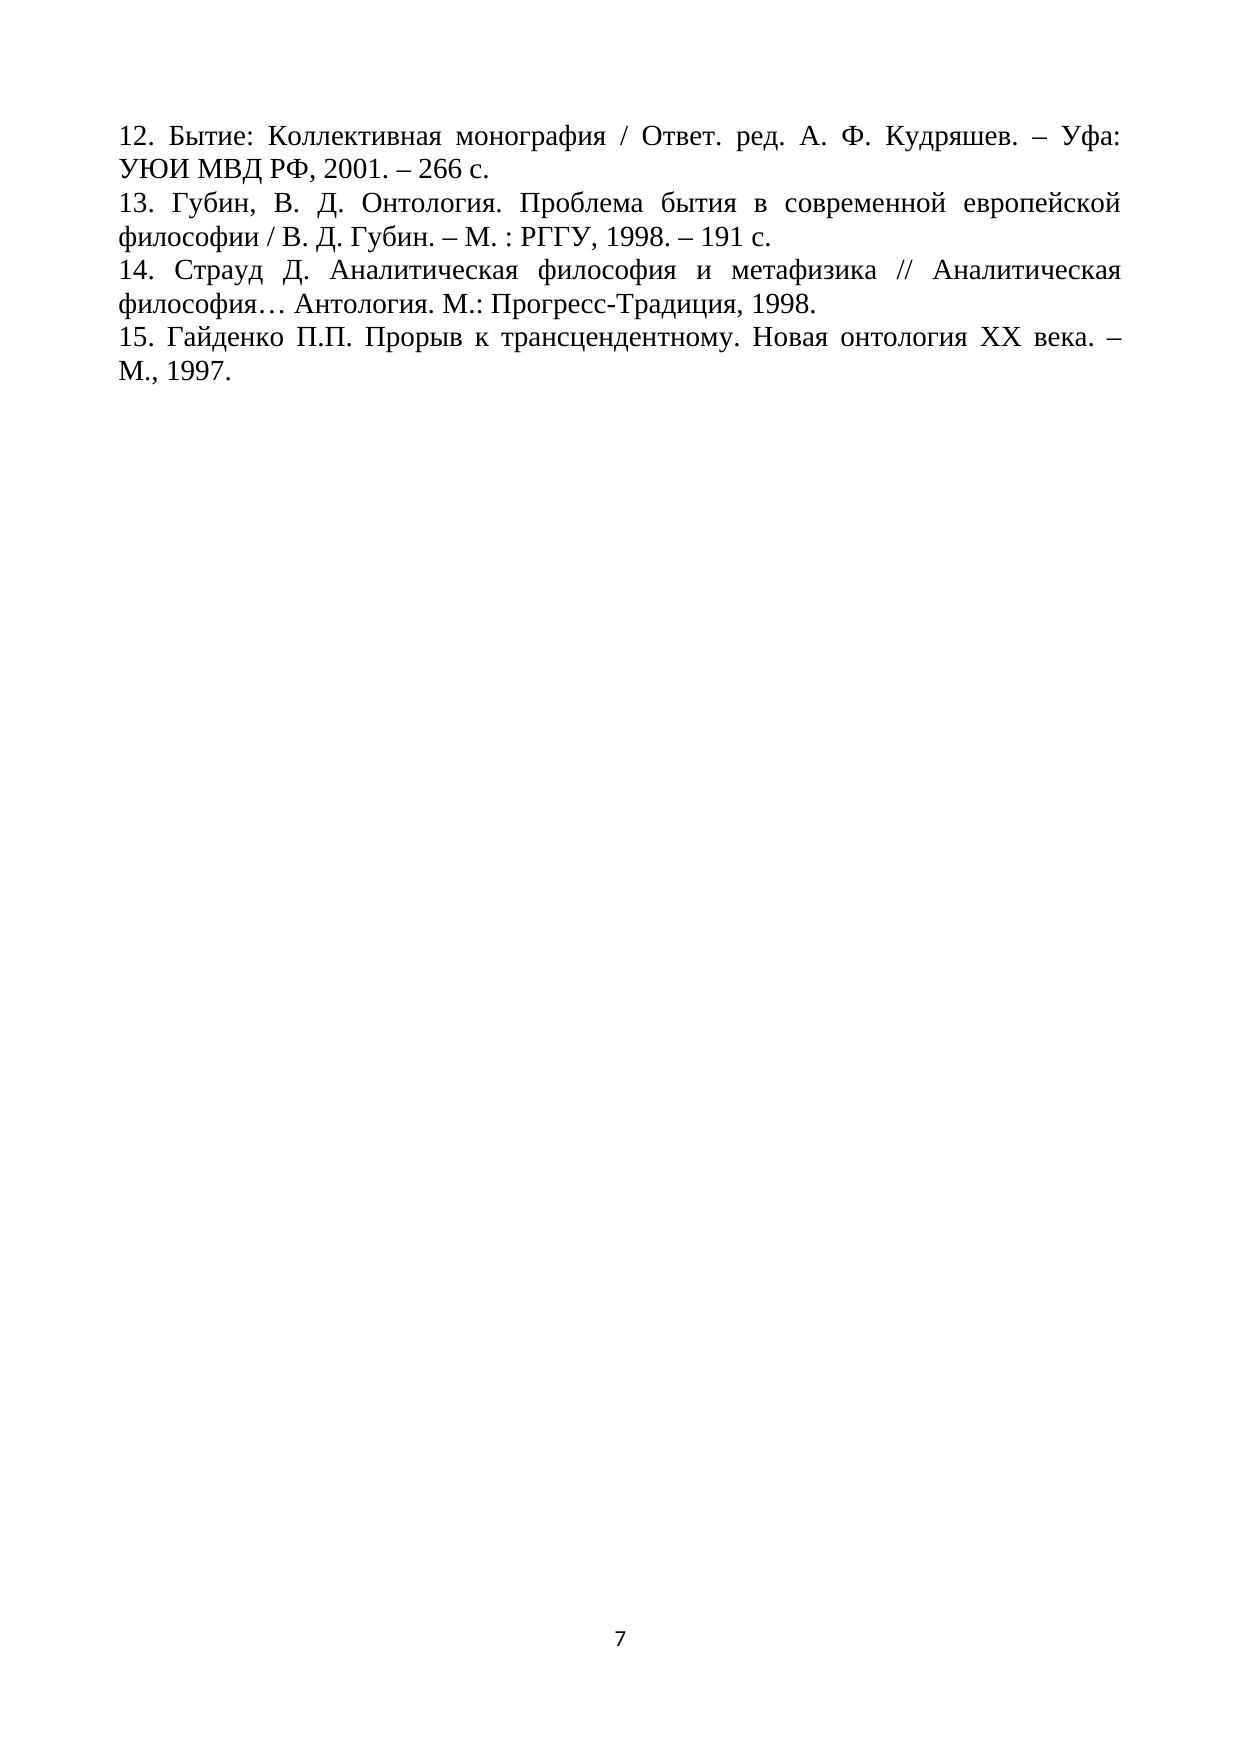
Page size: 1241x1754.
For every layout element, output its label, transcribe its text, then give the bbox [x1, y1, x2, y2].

text 12. Бытие: Коллективная монография / Ответ. ред. А. Ф. Кудряшев. – Уфа: УЮИ МВД РФ, 2001. – 266 с. [118, 118, 1122, 185]
text 15. Гайденко П.П. Прорыв к трансцендентному. Новая онтология XX века. – М., 1997. [118, 319, 1122, 386]
text 13. Губин, В. Д. Онтология. Проблема бытия в современной европейской философии / В. Д. Губин. – М. : РГГУ, 1998. – 191 с. [118, 185, 1122, 252]
text 14. Страуд Д. Аналитическая философия и метафизика // Аналитическая философия… Антология. М.: Прогресс-Традиция, 1998. [118, 252, 1122, 319]
